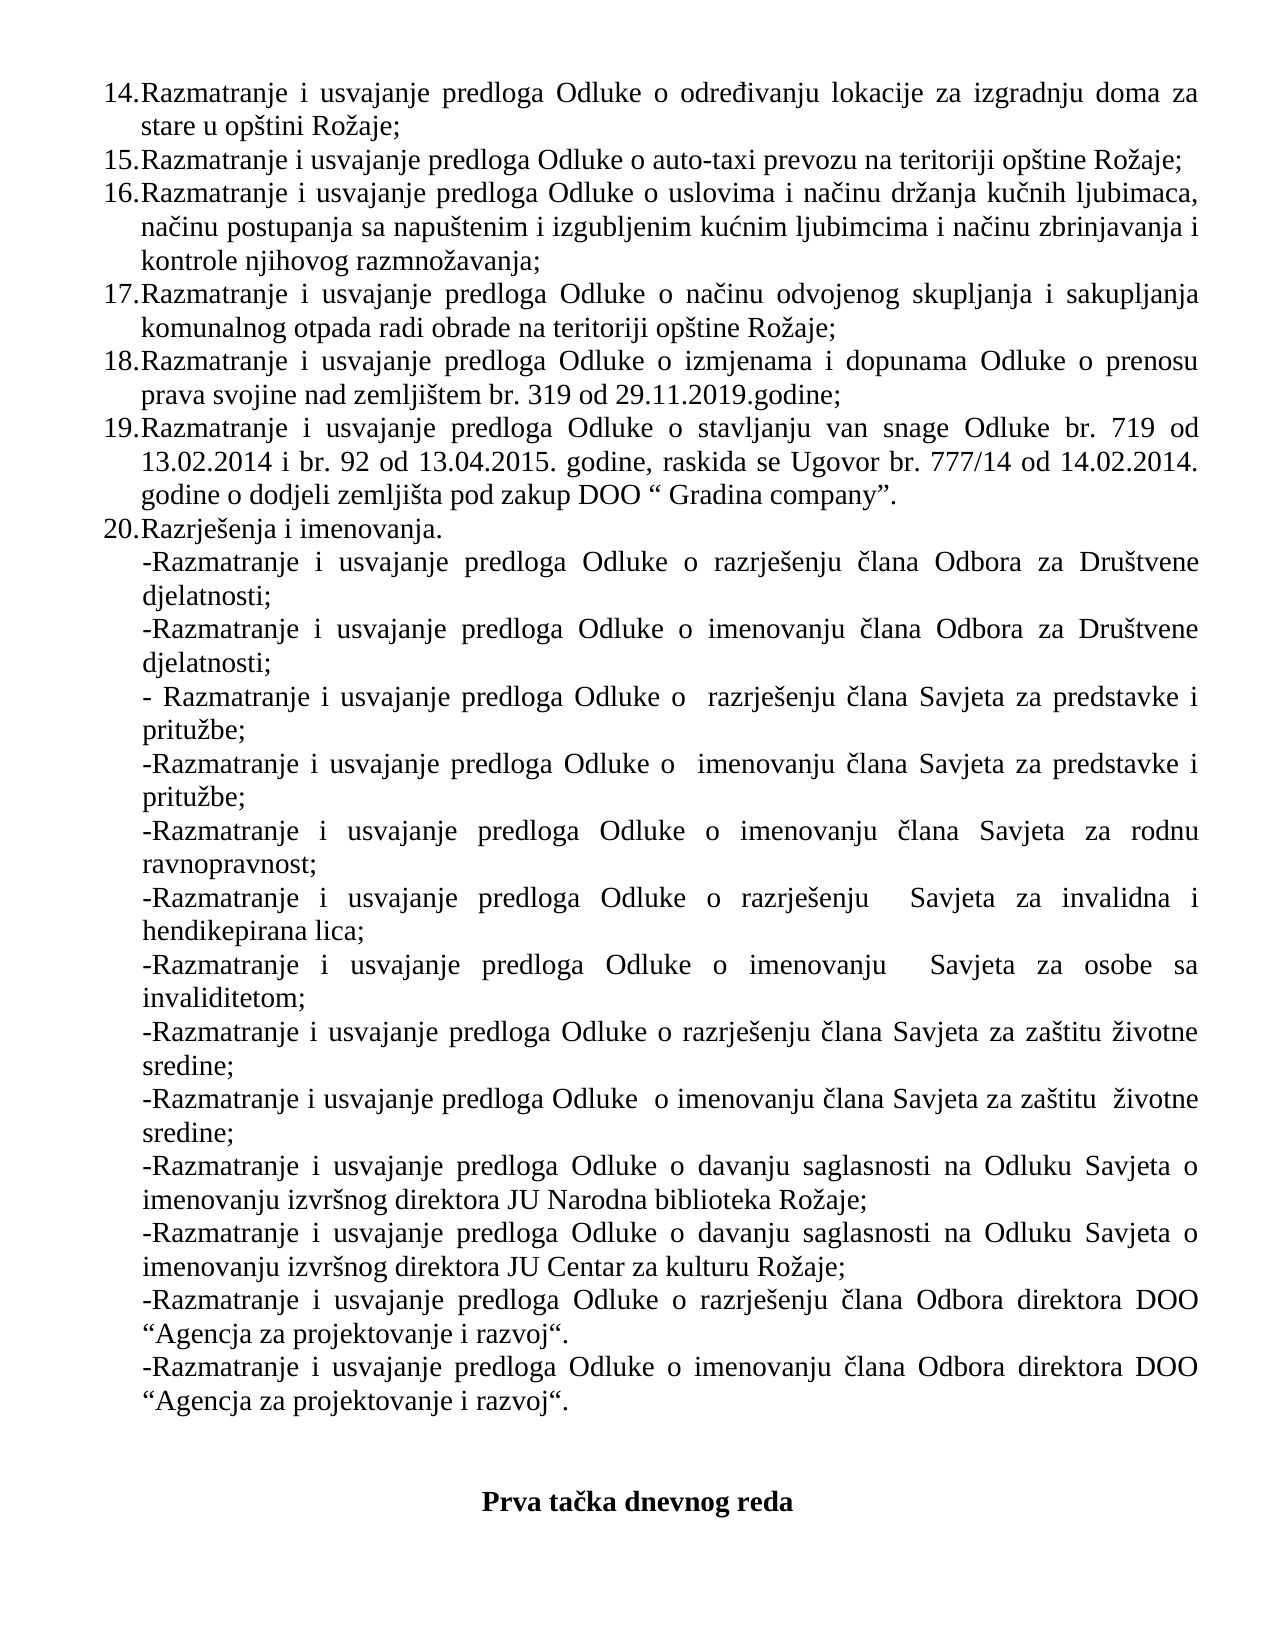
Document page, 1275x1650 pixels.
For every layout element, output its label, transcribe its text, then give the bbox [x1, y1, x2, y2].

text Prva tačka dnevnog reda [75, 1484, 1200, 1517]
list Razmatranje i usvajanje predloga Odluke o auto-taxi prevozu na teritoriji opštine Rožaje; [103, 142, 1200, 176]
text - Razmatranje i usvajanje predloga Odluke o razrješenju člana Savjeta za predstavke i pritužbe; [142, 679, 1200, 746]
text -Razmatranje i usvajanje predloga Odluke o davanju saglasnosti na Odluku Savjeta o imenovanju izvršnog direktora JU Centar za kulturu Rožaje; [142, 1215, 1200, 1282]
text -Razmatranje i usvajanje predloga Odluke o imenovanju Savjeta za osobe sa invaliditetom; [142, 947, 1200, 1014]
text -Razmatranje i usvajanje predloga Odluke o razrješenju člana Odbora za Društvene djelatnosti; [142, 544, 1200, 612]
list Razmatranje i usvajanje predloga Odluke o izmjenama i dopunama Odluke o prenosu prava svojine nad zemljištem br. 319 od 29.11.2019.godine; [103, 343, 1200, 410]
text -Razmatranje i usvajanje predloga Odluke o imenovanju člana Odbora za Društvene djelatnosti; [142, 612, 1200, 679]
text -Razmatranje i usvajanje predloga Odluke o imenovanju člana Savjeta za zaštitu životne sredine; [142, 1081, 1200, 1148]
text -Razmatranje i usvajanje predloga Odluke o razrješenju člana Savjeta za zaštitu životne sredine; [142, 1014, 1200, 1081]
text -Razmatranje i usvajanje predloga Odluke o imenovanju člana Odbora direktora DOO “Agencja za projektovanje i razvoj“. [142, 1349, 1200, 1417]
list Razmatranje i usvajanje predloga Odluke o uslovima i načinu držanja kučnih ljubimaca, načinu postupanja sa napuštenim i izgubljenim kućnim ljubimcima i načinu zbrinjavanja i kontrole njihovog razmnožavanja; [103, 176, 1200, 276]
text -Razmatranje i usvajanje predloga Odluke o imenovanju člana Savjeta za rodnu ravnopravnost; [142, 813, 1200, 880]
list Razmatranje i usvajanje predloga Odluke o načinu odvojenog skupljanja i sakupljanja komunalnog otpada radi obrade na teritoriji opštine Rožaje; [103, 276, 1200, 343]
text -Razmatranje i usvajanje predloga Odluke o razrješenju Savjeta za invalidna i hendikepirana lica; [142, 880, 1200, 947]
list Razmatranje i usvajanje predloga Odluke o određivanju lokacije za izgradnju doma za stare u opštini Rožaje; [103, 75, 1200, 142]
list Razmatranje i usvajanje predloga Odluke o stavljanju van snage Odluke br. 719 od 13.02.2014 i br. 92 od 13.04.2015. godine, raskida se Ugovor br. 777/14 od 14.02.2014. godine o dodjeli zemljišta pod zakup DOO “ Gradina company”. [103, 410, 1200, 511]
text -Razmatranje i usvajanje predloga Odluke o razrješenju člana Odbora direktora DOO “Agencja za projektovanje i razvoj“. [142, 1282, 1200, 1349]
text -Razmatranje i usvajanje predloga Odluke o imenovanju člana Savjeta za predstavke i pritužbe; [142, 746, 1200, 813]
list Razrješenja i imenovanja. [103, 511, 1200, 544]
text -Razmatranje i usvajanje predloga Odluke o davanju saglasnosti na Odluku Savjeta o imenovanju izvršnog direktora JU Narodna biblioteka Rožaje; [142, 1148, 1200, 1215]
